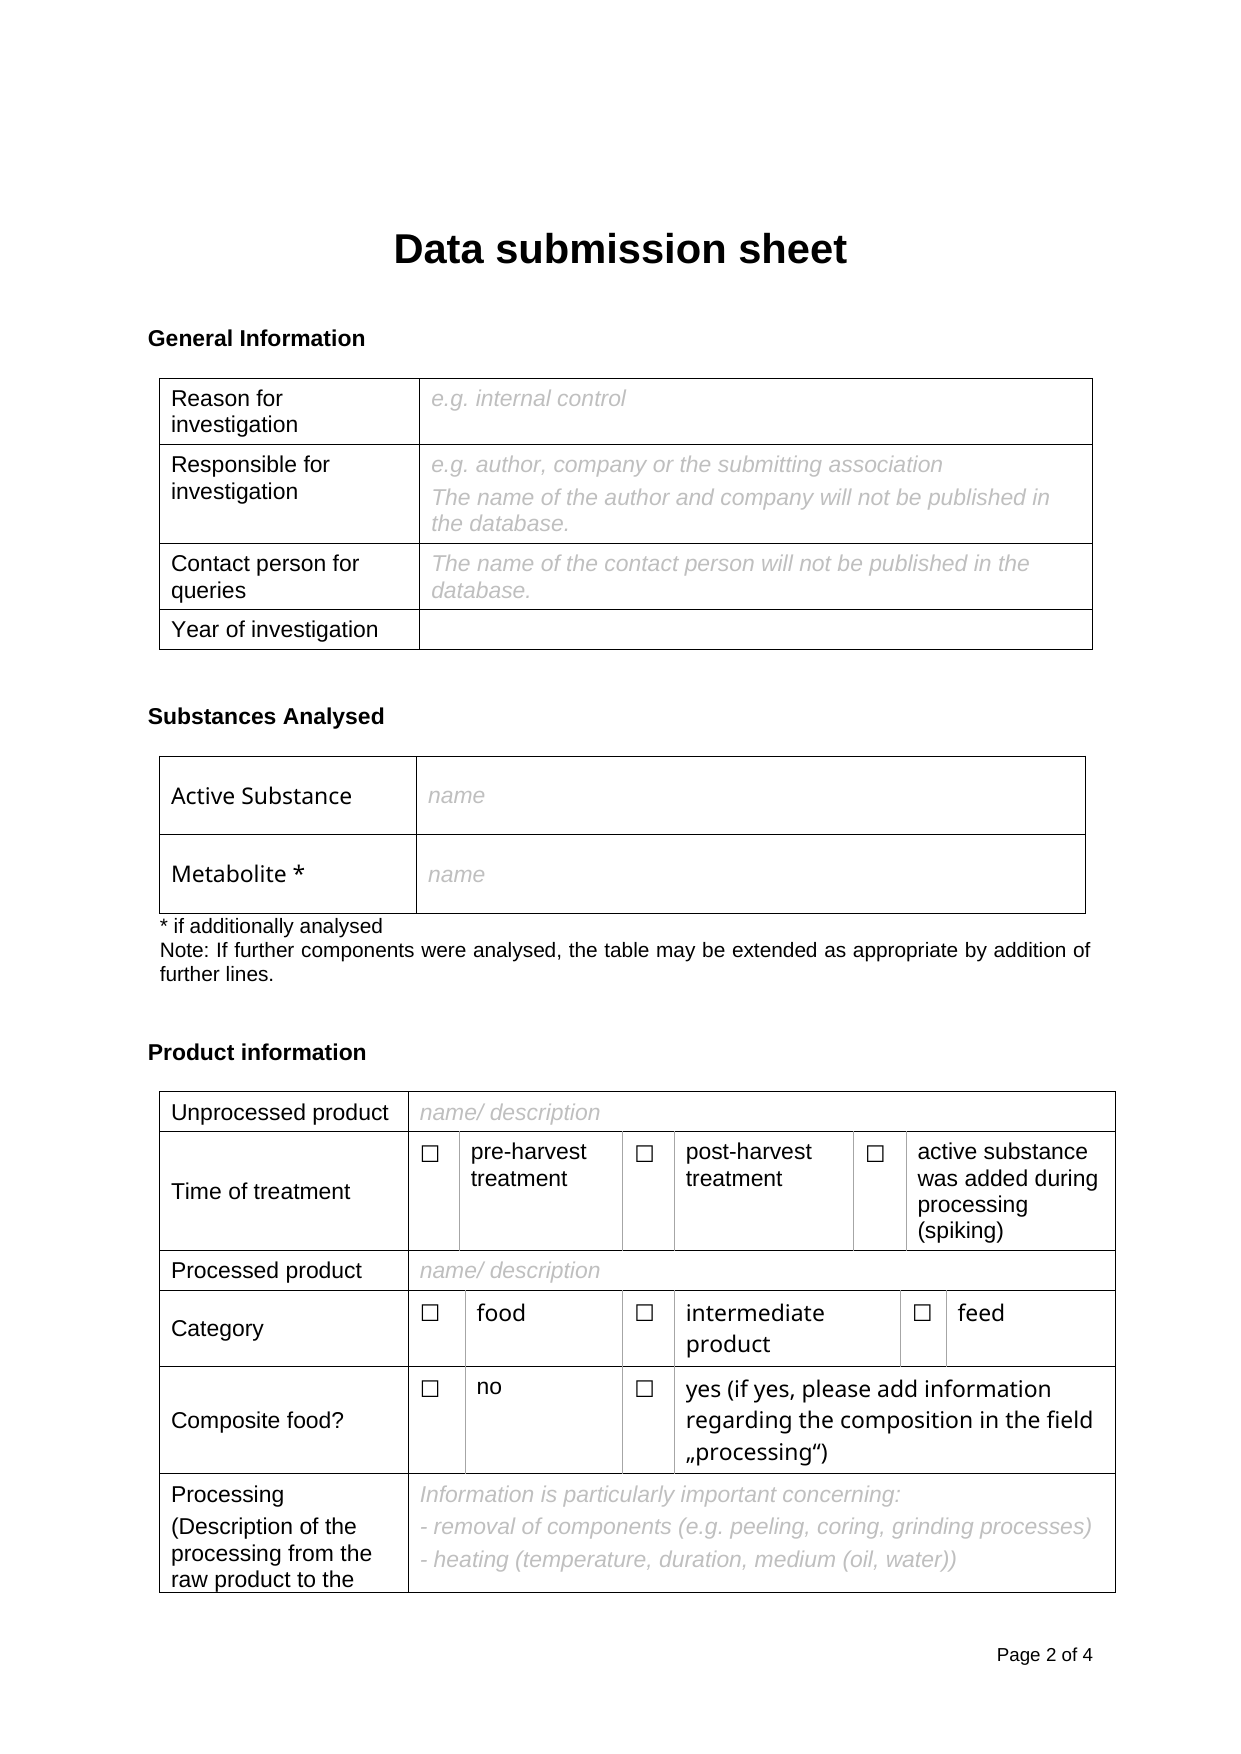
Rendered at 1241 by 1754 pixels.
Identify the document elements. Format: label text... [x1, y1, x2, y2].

table_cell feed [947, 1291, 1115, 1366]
table_cell intermediate product [675, 1291, 900, 1366]
table_header e.g. internal control [420, 379, 1092, 444]
table_cell no [466, 1367, 622, 1473]
table_cell [623, 1291, 674, 1366]
text Product information [148, 1038, 1092, 1065]
table_cell [420, 610, 1092, 649]
table_cell pre-harvest treatment [460, 1132, 622, 1250]
table_cell The name of the contact person will not be published in the database. [420, 544, 1092, 609]
table_cell Composite food? [160, 1367, 408, 1473]
table_cell [409, 1132, 459, 1250]
table_cell e.g. author, company or the submitting association The name of the author and company will not be published in the database. [420, 445, 1092, 543]
table_cell Contact person for queries [160, 544, 419, 609]
table_header Active Substance [160, 757, 416, 834]
text General Information [148, 325, 1092, 351]
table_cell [409, 1474, 1115, 1592]
table_cell name/ description [409, 1251, 1115, 1290]
table_cell food [466, 1291, 622, 1366]
table_cell [623, 1132, 674, 1250]
table_cell Processed product [160, 1251, 408, 1290]
text Data submission sheet [148, 224, 1092, 272]
table_header name [417, 757, 1085, 834]
table_header Unprocessed product [160, 1092, 408, 1131]
table_cell Year of investigation [160, 610, 419, 649]
table_cell [901, 1291, 946, 1366]
table_cell [854, 1132, 906, 1250]
table_cell Responsible for investigation [160, 445, 419, 543]
table_cell yes (if yes, please add information regarding the composition in the field „processing“) [675, 1367, 1115, 1473]
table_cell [160, 1474, 408, 1592]
table_cell [409, 1367, 465, 1473]
text Note: If further components were analysed, the table may be extended as appropriate by addition of further lines. [159, 938, 1092, 986]
table_cell [409, 1291, 465, 1366]
table_cell Time of treatment [160, 1132, 408, 1250]
table_cell post-harvest treatment [675, 1132, 853, 1250]
table_cell Category [160, 1291, 408, 1366]
text * if additionally analysed [159, 914, 1092, 938]
table_header Reason for investigation [160, 379, 419, 444]
text Substances Analysed [148, 703, 1092, 729]
table_cell Metabolite * [160, 835, 416, 913]
table_cell [623, 1367, 674, 1473]
table_cell name [417, 835, 1085, 913]
table_cell active substance was added during processing (spiking) [907, 1132, 1115, 1250]
table_header name/ description [409, 1092, 1115, 1131]
